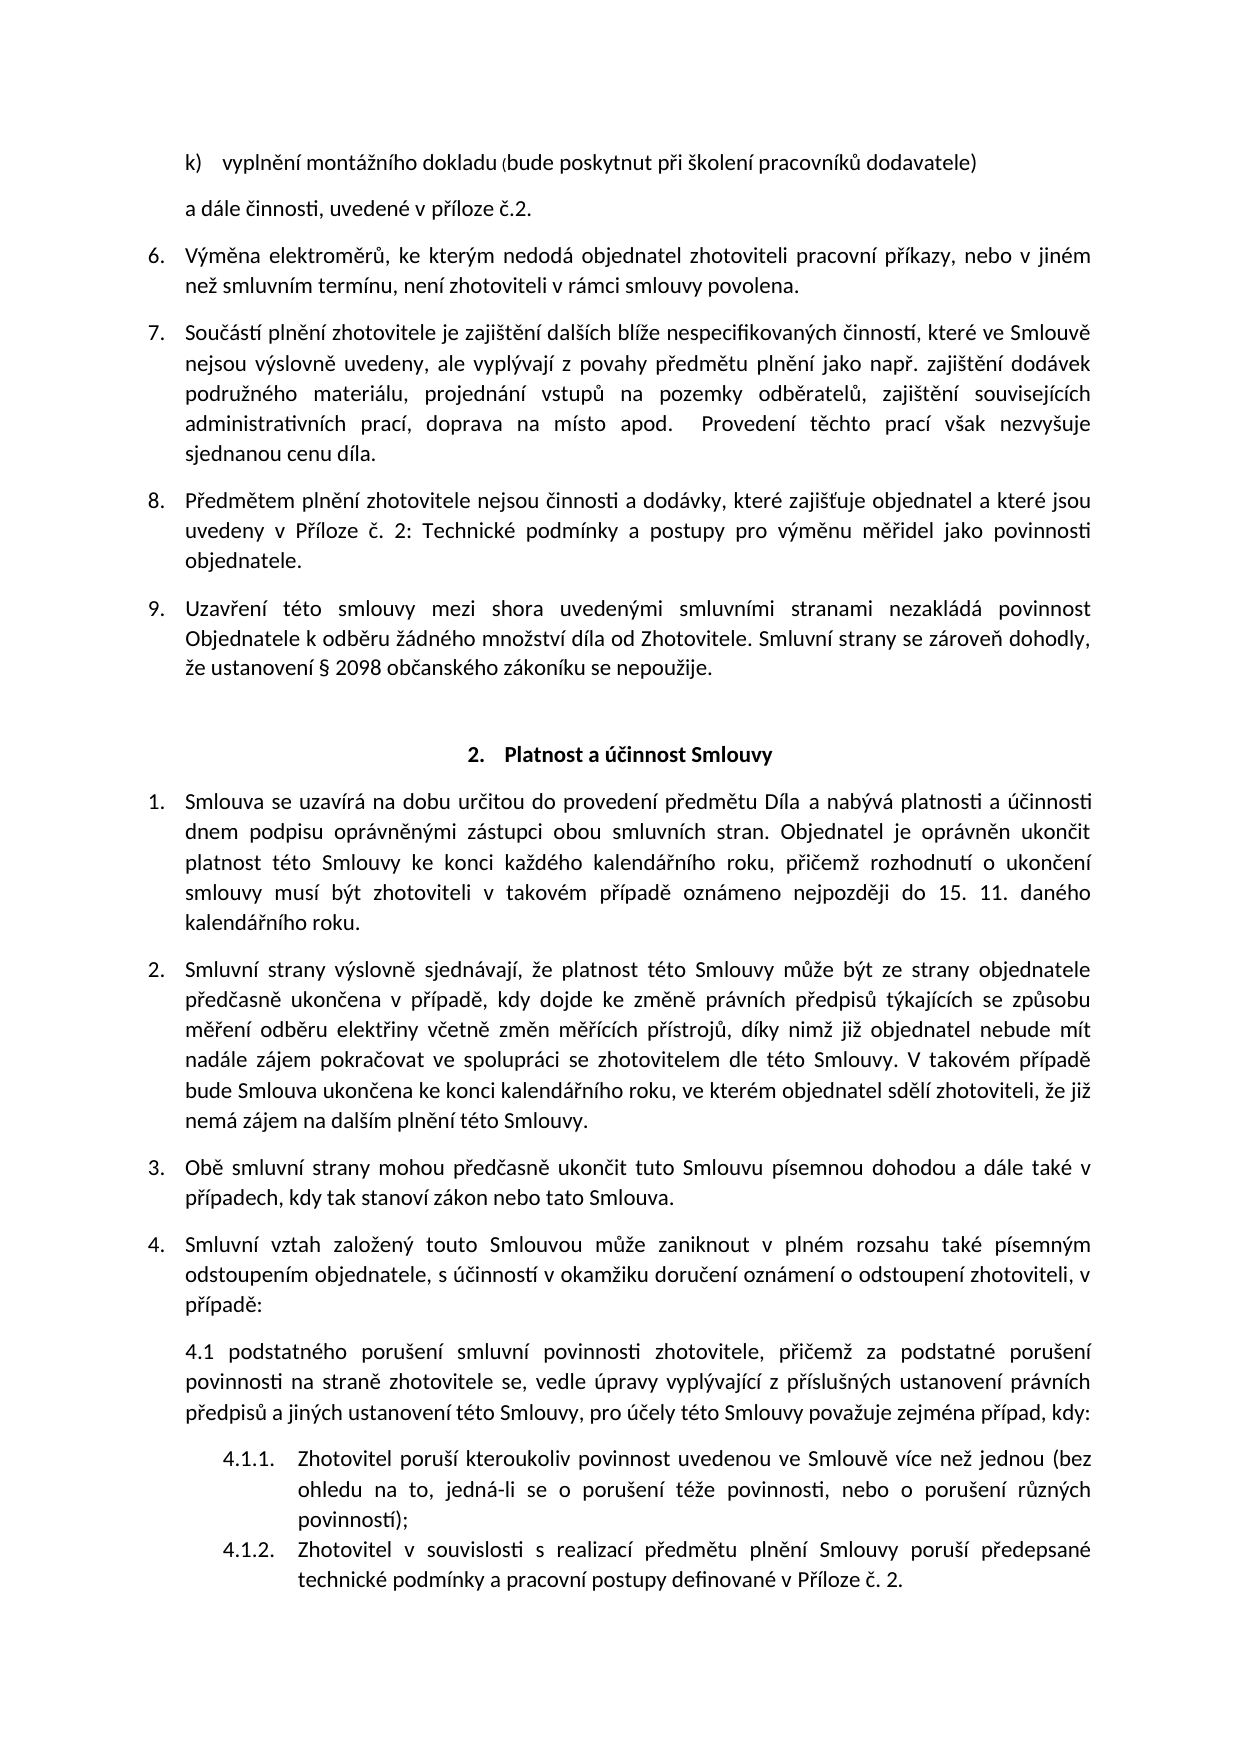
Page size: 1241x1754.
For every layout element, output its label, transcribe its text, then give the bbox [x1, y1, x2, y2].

list Uzavření této smlouvy mezi shora uvedenými smluvními stranami nezakládá povinnost Objednatele k odběru žádného množství díla od Zhotovitele. Smluvní strany se zároveň dohodly, že ustanovení § 2098 občanského zákoníku se nepoužije. [148, 593, 1093, 681]
text a dále činnosti, uvedené v příloze č.2. [185, 194, 1093, 222]
list Platnost a účinnost Smlouvy [148, 740, 1093, 768]
list Smluvní vztah založený touto Smlouvou může zaniknout v plném rozsahu také písemným odstoupením objednatele, s účinností v okamžiku doručení oznámení o odstoupení zhotoviteli, v případě: [148, 1230, 1093, 1318]
text 4.1 podstatného porušení smluvní povinnosti zhotovitele, přičemž za podstatné porušení povinnosti na straně zhotovitele se, vedle úpravy vyplývající z příslušných ustanovení právních předpisů a jiných ustanovení této Smlouvy, pro účely této Smlouvy považuje zejména případ, kdy: [185, 1337, 1093, 1426]
list Výměna elektroměrů, ke kterým nedodá objednatel zhotoviteli pracovní příkazy, nebo v jiném než smluvním termínu, není zhotoviteli v rámci smlouvy povolena. [148, 241, 1093, 299]
list Smlouva se uzavírá na dobu určitou do provedení předmětu Díla a nabývá platnosti a účinnosti dnem podpisu oprávněnými zástupci obou smluvních stran. Objednatel je oprávněn ukončit platnost této Smlouvy ke konci každého kalendářního roku, přičemž rozhodnutí o ukončení smlouvy musí být zhotoviteli v takovém případě oznámeno nejpozději do 15. 11. daného kalendářního roku. [148, 787, 1093, 936]
list vyplnění montážního dokladu (bude poskytnut při školení pracovníků dodavatele) [185, 148, 1093, 176]
list Obě smluvní strany mohou předčasně ukončit tuto Smlouvu písemnou dohodou a dále také v případech, kdy tak stanoví zákon nebo tato Smlouva. [148, 1153, 1093, 1211]
list Předmětem plnění zhotovitele nejsou činnosti a dodávky, které zajišťuje objednatel a které jsou uvedeny v Příloze č. 2: Technické podmínky a postupy pro výměnu měřidel jako povinnosti objednatele. [148, 486, 1093, 574]
list Zhotovitel v souvislosti s realizací předmětu plnění Smlouvy poruší předepsané technické podmínky a pracovní postupy definované v Příloze č. 2. [223, 1535, 1093, 1593]
list Součástí plnění zhotovitele je zajištění dalších blíže nespecifikovaných činností, které ve Smlouvě nejsou výslovně uvedeny, ale vyplývají z povahy předmětu plnění jako např. zajištění dodávek podružného materiálu, projednání vstupů na pozemky odběratelů, zajištění souvisejících administrativních prací, doprava na místo apod. Provedení těchto prací však nezvyšuje sjednanou cenu díla. [148, 318, 1093, 467]
list Smluvní strany výslovně sjednávají, že platnost této Smlouvy může být ze strany objednatele předčasně ukončena v případě, kdy dojde ke změně právních předpisů týkajících se způsobu měření odběru elektřiny včetně změn měřících přístrojů, díky nimž již objednatel nebude mít nadále zájem pokračovat ve spolupráci se zhotovitelem dle této Smlouvy. V takovém případě bude Smlouva ukončena ke konci kalendářního roku, ve kterém objednatel sdělí zhotoviteli, že již nemá zájem na dalším plnění této Smlouvy. [148, 955, 1093, 1134]
list Zhotovitel poruší kteroukoliv povinnost uvedenou ve Smlouvě více než jednou (bez ohledu na to, jedná-li se o porušení téže povinnosti, nebo o porušení různých povinností); [223, 1444, 1093, 1533]
